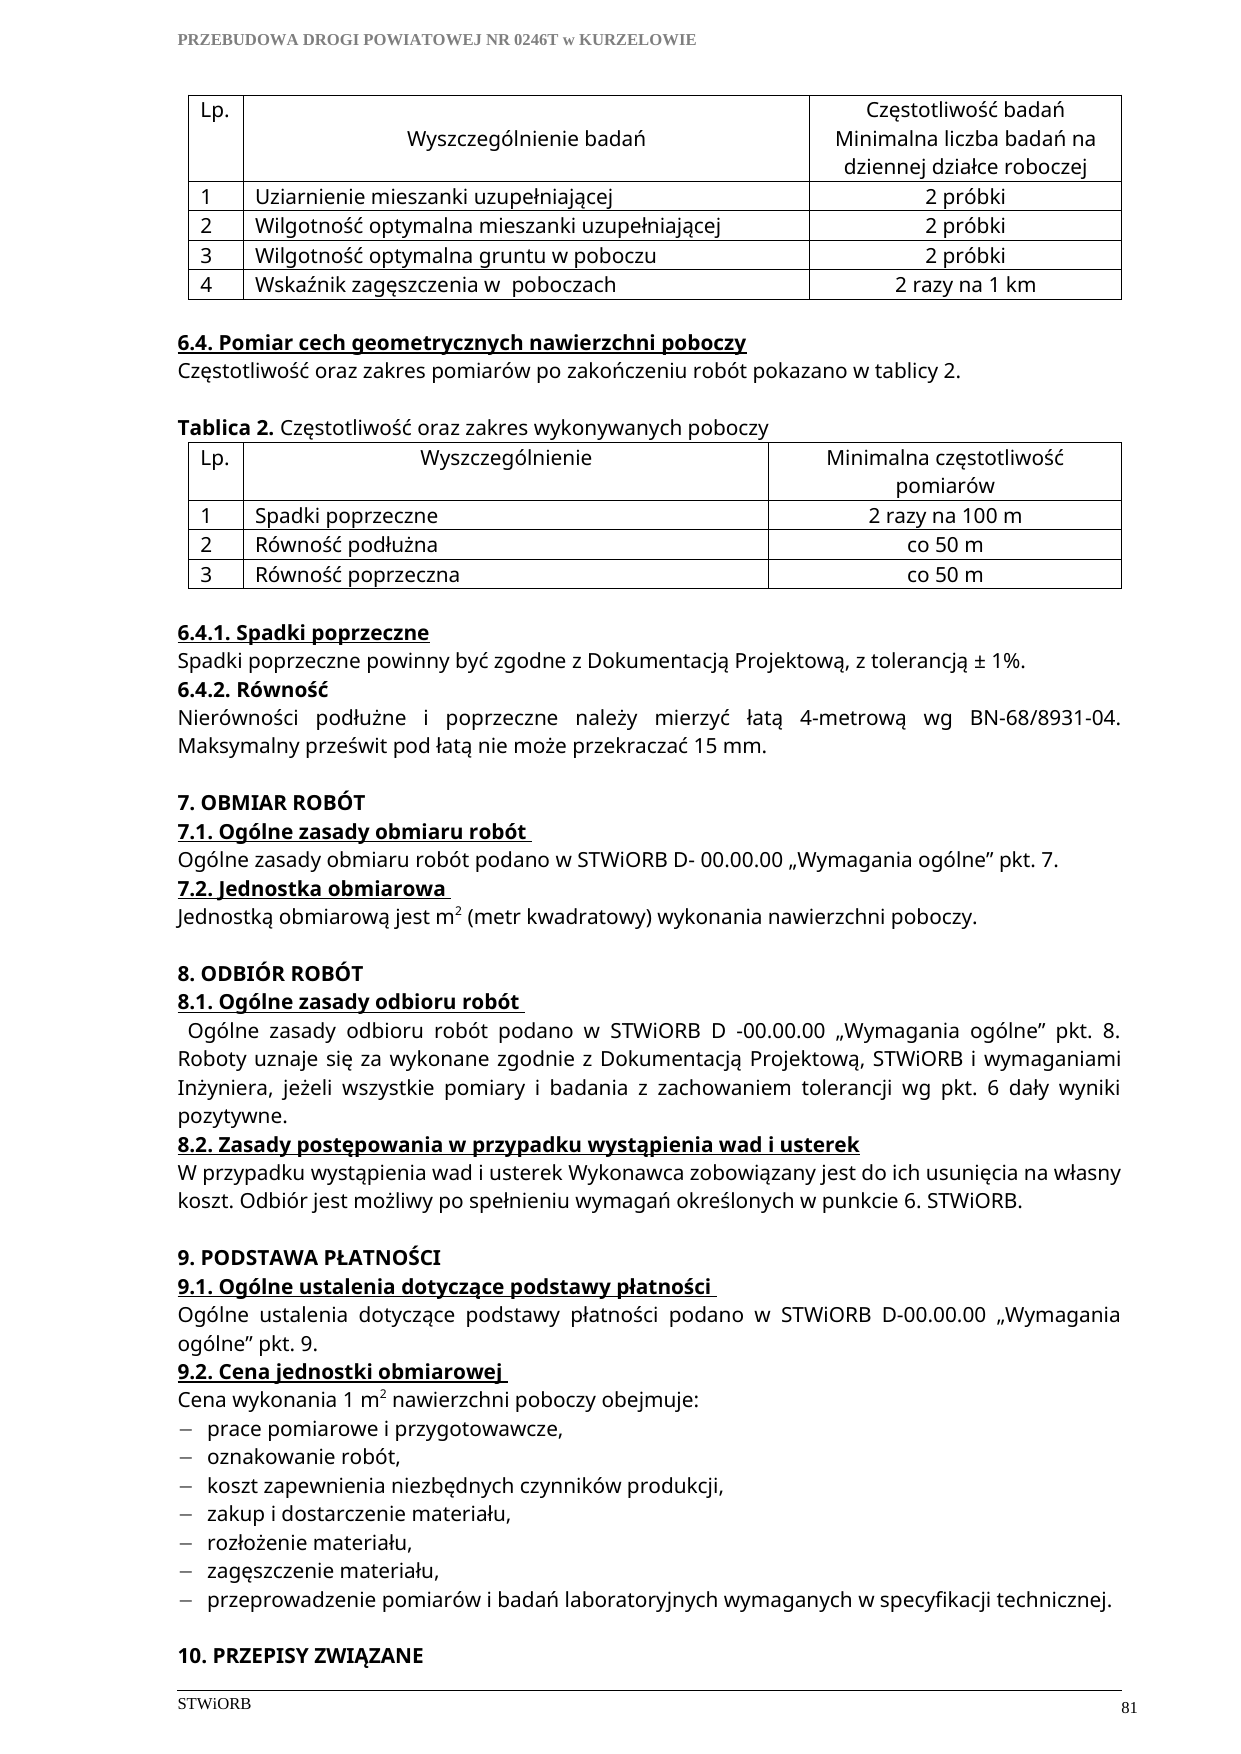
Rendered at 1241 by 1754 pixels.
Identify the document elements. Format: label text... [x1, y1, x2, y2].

text Tablica 2. Częstotliwość oraz zakres wykonywanych poboczy [177, 413, 1122, 442]
list przeprowadzenie pomiarów i badań laboratoryjnych wymaganych w specyfikacji technicznej. [177, 1585, 1122, 1613]
text 9. PODSTAWA PŁATNOŚCI [177, 1243, 1122, 1272]
text Nierówności podłużne i poprzeczne należy mierzyć łatą 4-metrową wg BN-68/8931-04. Maksymalny prześwit pod łatą nie może przekraczać 15 mm. [177, 703, 1122, 760]
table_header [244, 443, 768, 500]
list zagęszczenie materiału, [177, 1556, 1122, 1585]
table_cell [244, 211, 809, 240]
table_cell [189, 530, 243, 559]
text 9.2. Cena jednostki obmiarowej [177, 1357, 1122, 1386]
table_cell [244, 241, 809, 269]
text 7.1. Ogólne zasady obmiaru robót [177, 817, 1122, 845]
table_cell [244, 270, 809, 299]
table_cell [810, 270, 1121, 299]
text 6.4. Pomiar cech geometrycznych nawierzchni poboczy [177, 328, 1122, 357]
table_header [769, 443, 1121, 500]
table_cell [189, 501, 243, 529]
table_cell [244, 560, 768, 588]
text 8.1. Ogólne zasady odbioru robót [177, 987, 1122, 1016]
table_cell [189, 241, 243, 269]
text 7. OBMIAR ROBÓT [177, 788, 1122, 817]
text Ogólne zasady odbioru robót podano w STWiORB D -00.00.00 „Wymagania ogólne” pkt. 8. Roboty uznaje się za wykonane zgodnie z Dokumentacją Projektową, STWiORB i wymaganiami Inżyniera, jeżeli wszystkie pomiary i badania z zachowaniem tolerancji wg pkt. 6 dały wyniki pozytywne. [177, 1016, 1122, 1130]
text Jednostką obmiarową jest m2 (metr kwadratowy) wykonania nawierzchni poboczy. [177, 902, 1122, 931]
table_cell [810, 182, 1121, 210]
text Ogólne ustalenia dotyczące podstawy płatności podano w STWiORB D-00.00.00 „Wymagania ogólne” pkt. 9. [177, 1300, 1122, 1357]
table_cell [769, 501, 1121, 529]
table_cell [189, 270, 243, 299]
list oznakowanie robót, [177, 1442, 1122, 1471]
text Ogólne zasady obmiaru robót podano w STWiORB D- 00.00.00 „Wymagania ogólne” pkt. 7. [177, 845, 1122, 874]
text 8.2. Zasady postępowania w przypadku wystąpienia wad i usterek [177, 1130, 1122, 1158]
list koszt zapewnienia niezbędnych czynników produkcji, [177, 1471, 1122, 1499]
text 6.4.2. Równość [177, 675, 1122, 703]
text 7.2. Jednostka obmiarowa [177, 874, 1122, 902]
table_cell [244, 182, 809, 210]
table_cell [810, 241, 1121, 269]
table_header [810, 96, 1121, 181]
text 9.1. Ogólne ustalenia dotyczące podstawy płatności [177, 1272, 1122, 1300]
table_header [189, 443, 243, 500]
text Spadki poprzeczne powinny być zgodne z Dokumentacją Projektową, z tolerancją ± 1%. [177, 646, 1122, 675]
list zakup i dostarczenie materiału, [177, 1499, 1122, 1528]
list prace pomiarowe i przygotowawcze, [177, 1414, 1122, 1442]
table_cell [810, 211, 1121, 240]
text Cena wykonania 1 m2 nawierzchni poboczy obejmuje: [177, 1386, 1122, 1414]
text 10. PRZEPISY ZWIĄZANE [177, 1642, 1122, 1670]
list rozłożenie materiału, [177, 1528, 1122, 1556]
text 8. ODBIÓR ROBÓT [177, 959, 1122, 987]
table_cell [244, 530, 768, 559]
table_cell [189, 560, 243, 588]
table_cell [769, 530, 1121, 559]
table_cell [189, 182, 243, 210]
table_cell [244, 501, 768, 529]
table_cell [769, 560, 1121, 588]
text W przypadku wystąpienia wad i usterek Wykonawca zobowiązany jest do ich usunięcia na własny koszt. Odbiór jest możliwy po spełnieniu wymagań określonych w punkcie 6. STWiORB. [177, 1158, 1122, 1215]
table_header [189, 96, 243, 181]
text Częstotliwość oraz zakres pomiarów po zakończeniu robót pokazano w tablicy 2. [177, 357, 1122, 385]
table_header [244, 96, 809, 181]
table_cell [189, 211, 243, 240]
text 6.4.1. Spadki poprzeczne [177, 618, 1122, 646]
